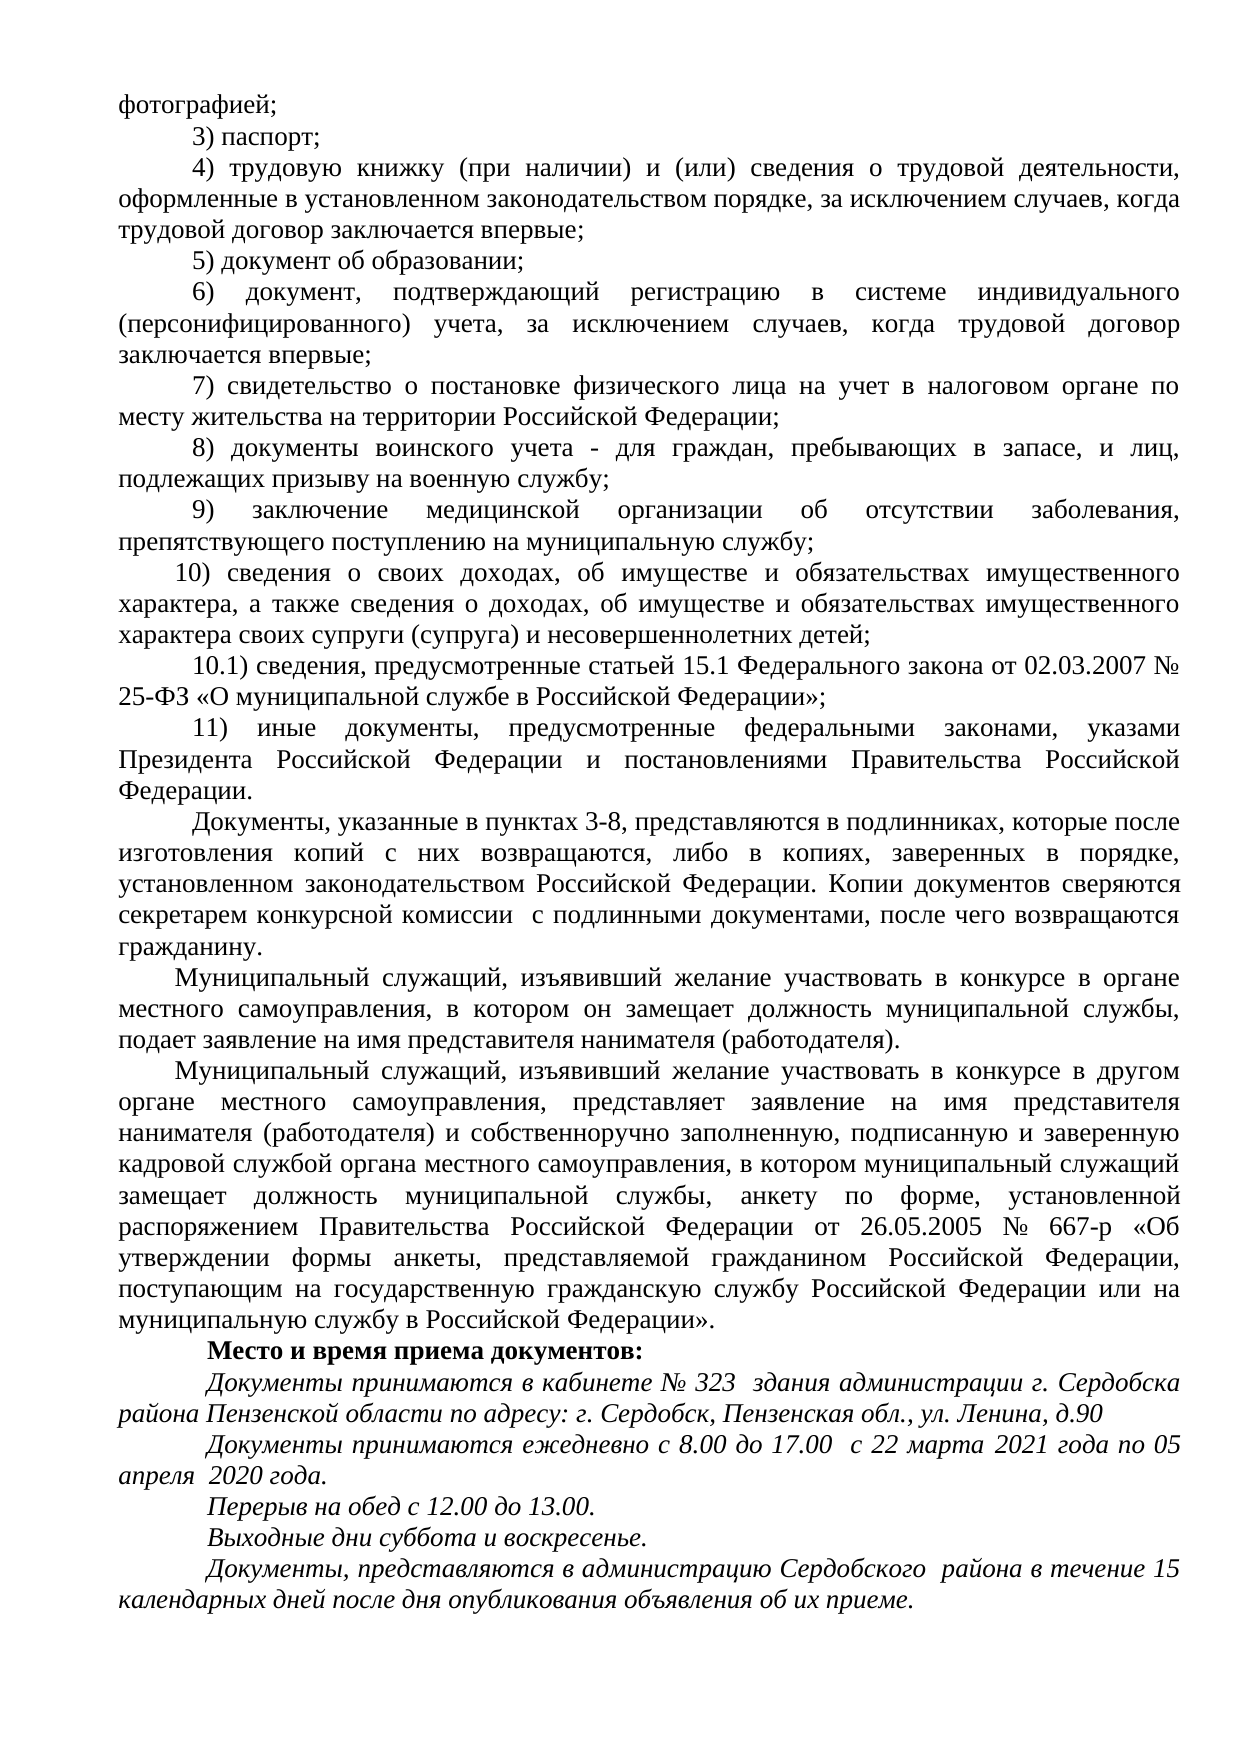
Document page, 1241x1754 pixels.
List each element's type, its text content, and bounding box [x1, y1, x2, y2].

text Муниципальный служащий, изъявивший желание участвовать в конкурсе в другом органе местного самоуправления, представляет заявление на имя представителя нанимателя (работодателя) и собственноручно заполненную, подписанную и заверенную кадровой службой органа местного самоуправления, в котором муниципальный служащий замещает должность муниципальной службы, анкету по форме, установленной распоряжением Правительства Российской Федерации от 26.05.2005 № 667-р «Об утверждении формы анкеты, представляемой гражданином Российской Федерации, поступающим на государственную гражданскую службу Российской Федерации или на муниципальную службу в Российской Федерации». [118, 1054, 1181, 1334]
text Перерыв на обед с 12.00 до 13.00. [118, 1490, 1181, 1521]
text Выходные дни суббота и воскресенье. [118, 1521, 1181, 1552]
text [118, 89, 1181, 120]
text 5) документ об образовании; [118, 244, 1181, 276]
text 6) документ, подтверждающий регистрацию в системе индивидуального (персонифицированного) учета, за исключением случаев, когда трудовой договор заключается впервые; [118, 276, 1181, 369]
text Документы принимаются в кабинете № 323 здания администрации г. Сердобска района Пензенской области по адресу: г. Сердобск, Пензенская обл., ул. Ленина, д.90 [118, 1366, 1181, 1428]
text 10.1) сведения, предусмотренные статьей 15.1 Федерального закона от 02.03.2007 № 25-ФЗ «О муниципальной службе в Российской Федерации»; [118, 649, 1181, 712]
text Документы, представляются в администрацию Сердобского района в течение 15 календарных дней после дня опубликования объявления об их приеме. [118, 1552, 1181, 1615]
text 11) иные документы, предусмотренные федеральными законами, указами Президента Российской Федерации и постановлениями Правительства Российской Федерации. [118, 712, 1181, 805]
text 9) заключение медицинской организации об отсутствии заболевания, препятствующего поступлению на муниципальную службу; [118, 493, 1181, 556]
text 10) сведения о своих доходах, об имуществе и обязательствах имущественного характера, а также сведения о доходах, об имуществе и обязательствах имущественного характера своих супруги (супруга) и несовершеннолетних детей; [118, 556, 1181, 649]
text 3) паспорт; [118, 120, 1181, 151]
text 7) свидетельство о постановке физического лица на учет в налоговом органе по месту жительства на территории Российской Федерации; [118, 369, 1181, 431]
text Муниципальный служащий, изъявивший желание участвовать в конкурсе в органе местного самоуправления, в котором он замещает должность муниципальной службы, подает заявление на имя представителя нанимателя (работодателя). [118, 961, 1181, 1054]
text 8) документы воинского учета - для граждан, пребывающих в запасе, и лиц, подлежащих призыву на военную службу; [118, 431, 1181, 493]
text Документы принимаются ежедневно с 8.00 до 17.00 с 22 марта 2021 года по 05 апреля 2020 года. [118, 1428, 1181, 1490]
text 4) трудовую книжку (при наличии) и (или) сведения о трудовой деятельности, оформленные в установленном законодательством порядке, за исключением случаев, когда трудовой договор заключается впервые; [118, 151, 1181, 244]
text Место и время приема документов: [118, 1334, 1181, 1366]
text Документы, указанные в пунктах 3-8, представляются в подлинниках, которые после изготовления копий с них возвращаются, либо в копиях, заверенных в порядке, установленном законодательством Российской Федерации. Копии документов сверяются секретарем конкурсной комиссии с подлинными документами, после чего возвращаются гражданину. [118, 805, 1181, 961]
